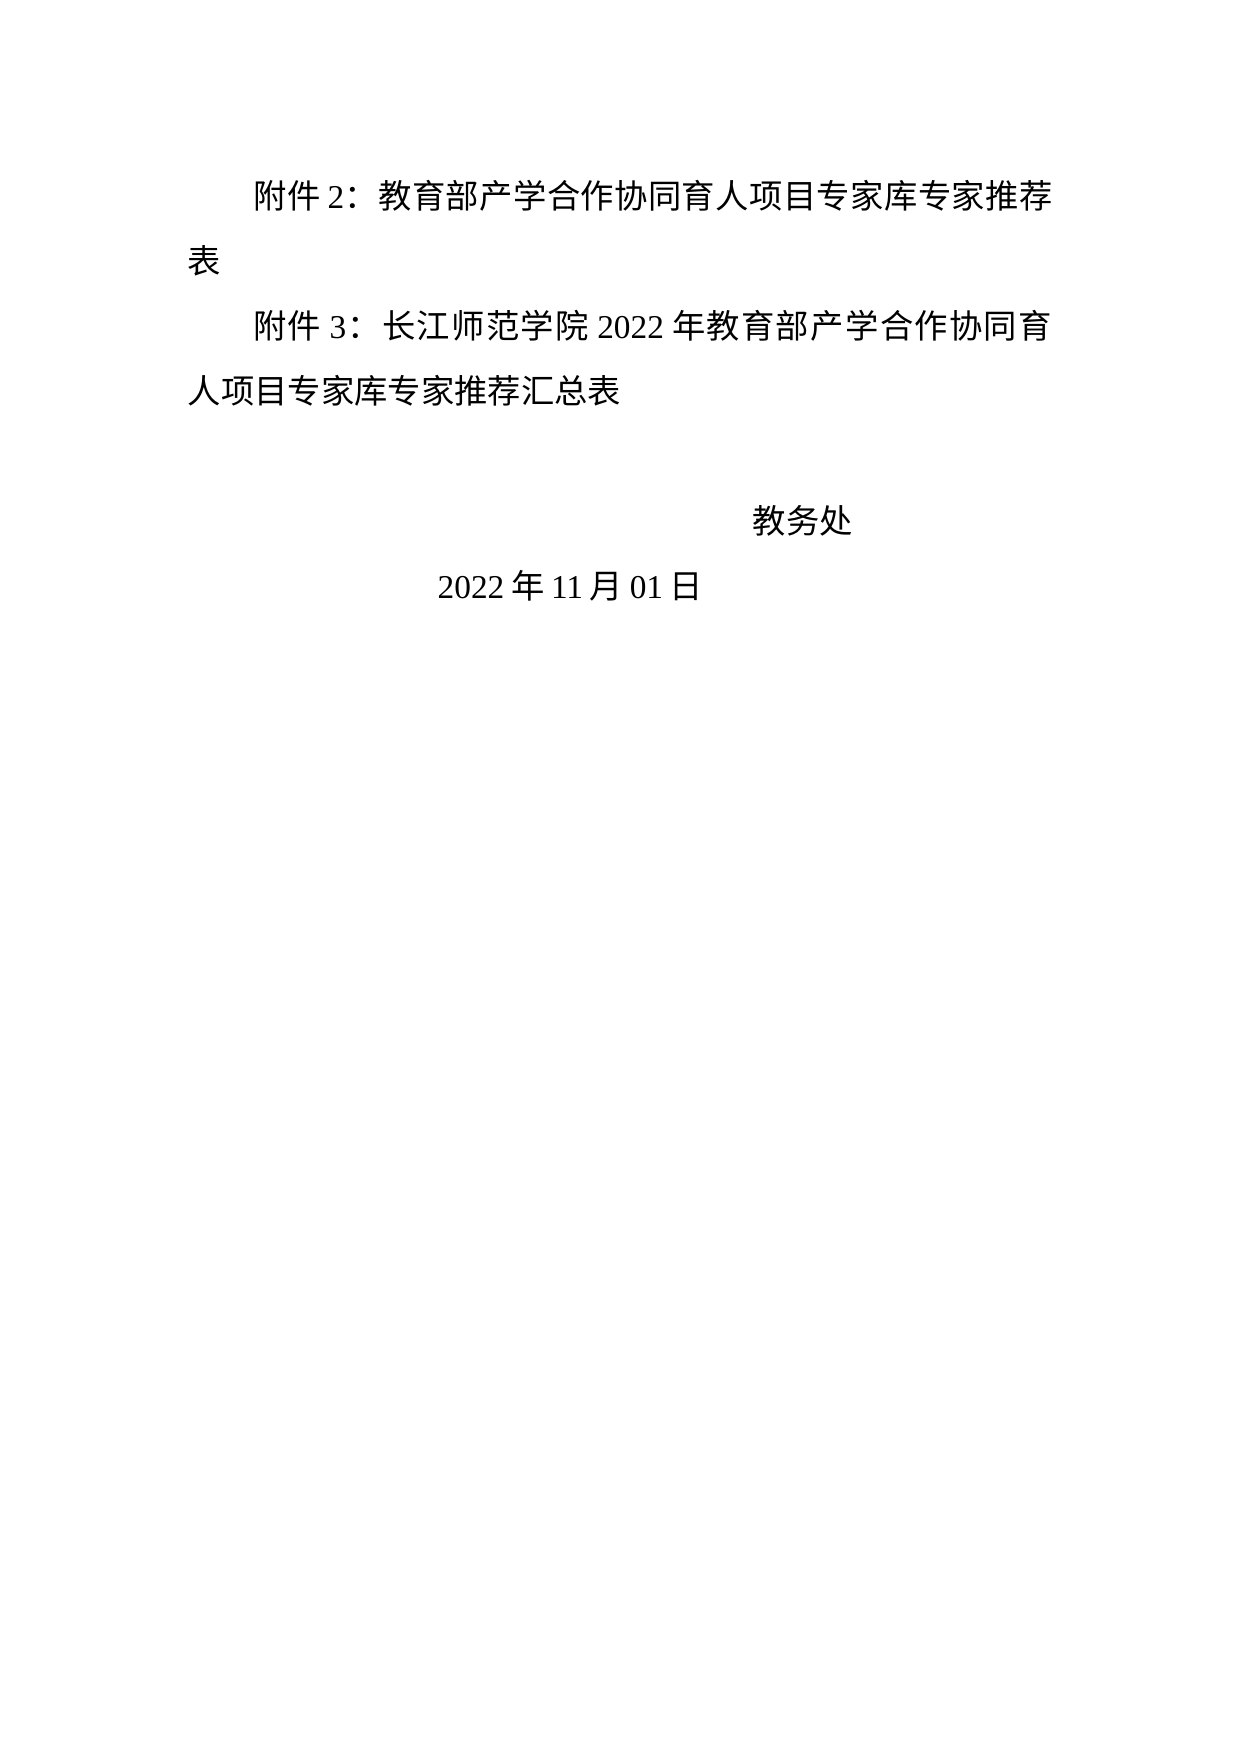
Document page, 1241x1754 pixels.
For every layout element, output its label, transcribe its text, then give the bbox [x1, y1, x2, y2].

text 附件3：长江师范学院2022年教育部产学合作协同育人项目专家库专家推荐汇总表 [187, 292, 1053, 422]
text 附件2：教育部产学合作协同育人项目专家库专家推荐表 [187, 162, 1053, 292]
text 教务处 [187, 487, 1053, 552]
text 2022年11月01日 [187, 552, 1053, 617]
